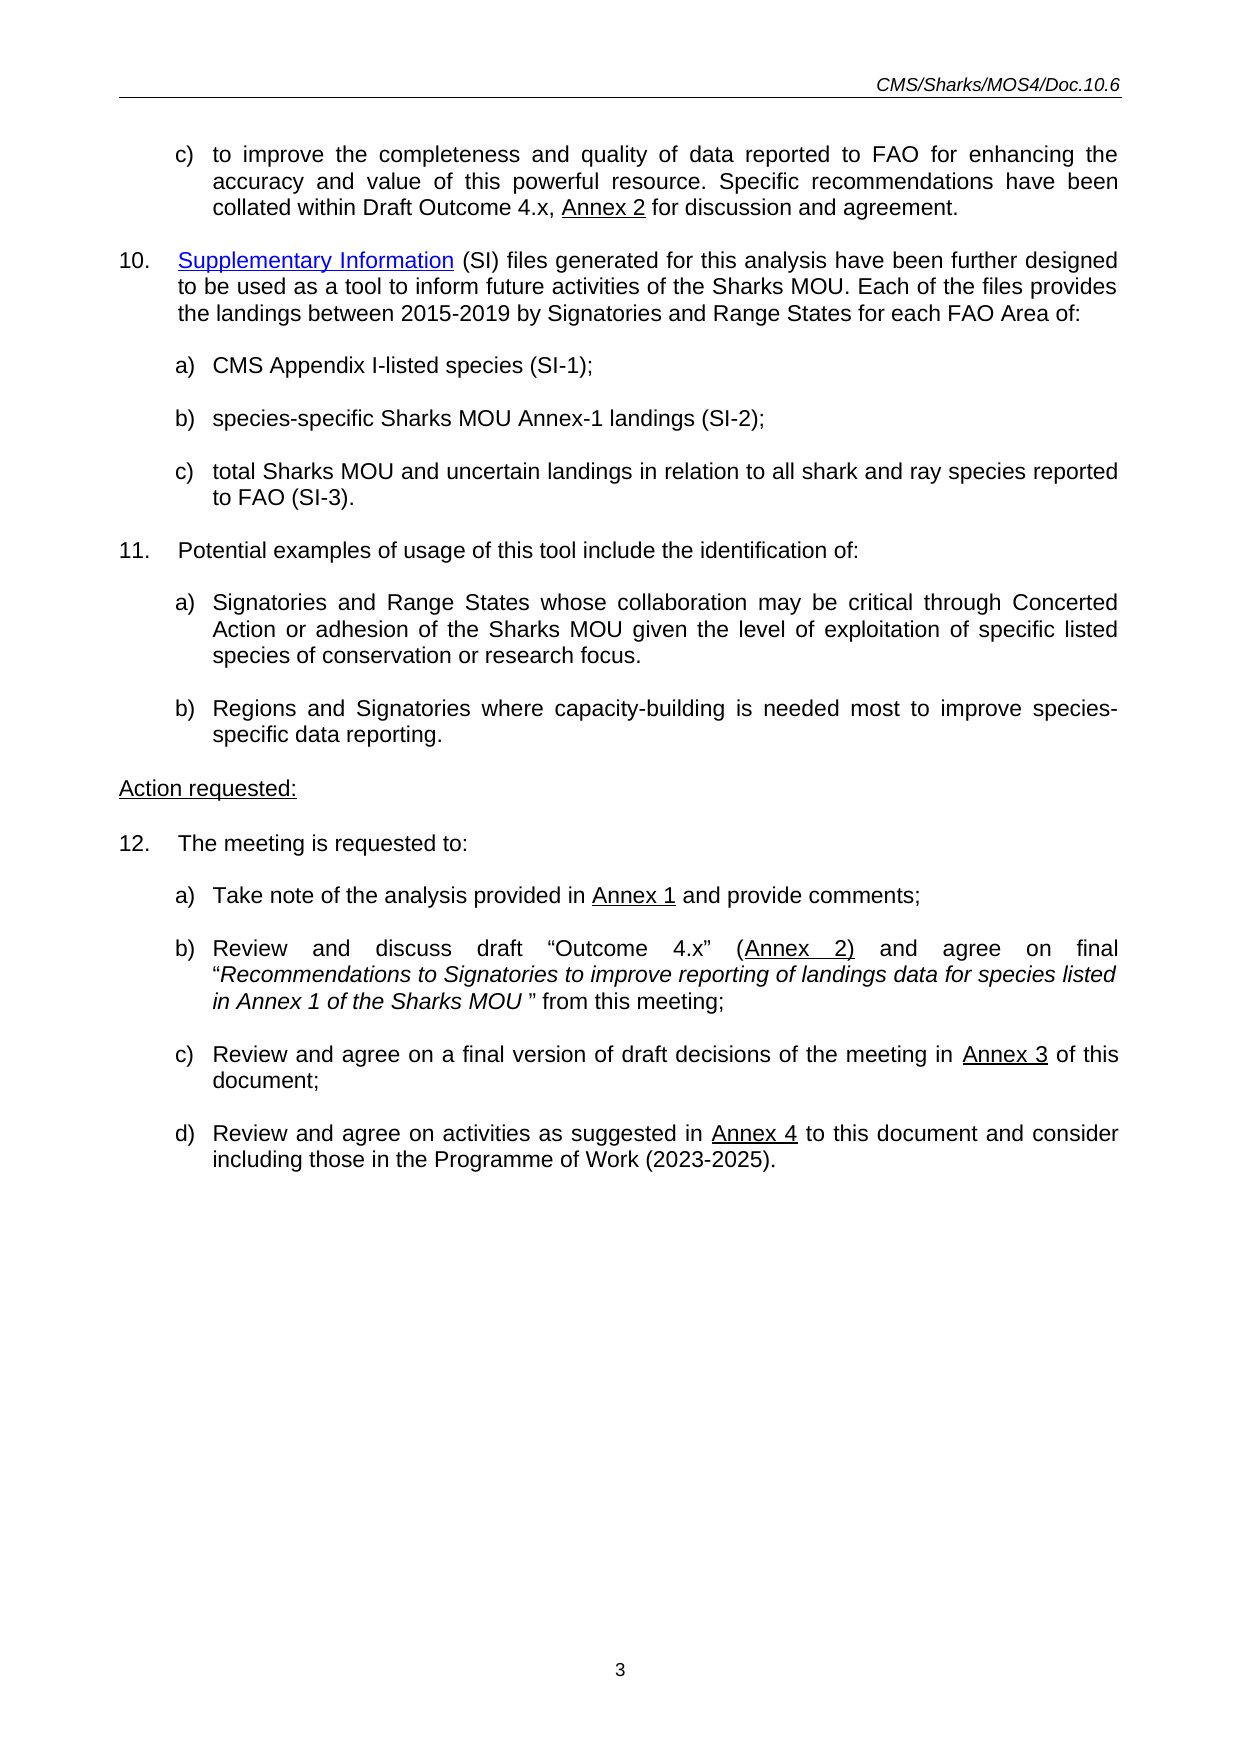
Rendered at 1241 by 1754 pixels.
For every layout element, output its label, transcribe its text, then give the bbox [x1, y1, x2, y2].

list The meeting is requested to: [118, 830, 1119, 856]
list Supplementary Information (SI) files generated for this analysis have been further designed to be used as a tool to inform future activities of the Sharks MOU. Each of the files provides the landings between 2015-2019 by Signatories and Range States for each FAO Area of: [118, 247, 1119, 326]
list Regions and Signatories where capacity-building is needed most to improve species-specific data reporting. [175, 695, 1119, 747]
list Review and agree on a final version of draft decisions of the meeting in Annex 3 of this document; [175, 1041, 1119, 1093]
list to improve the completeness and quality of data reported to FAO for enhancing the accuracy and value of this powerful resource. Specific recommendations have been collated within Draft Outcome 4.x, Annex 2 for discussion and agreement. [175, 141, 1119, 220]
subtitle Action requested: [119, 776, 1119, 802]
list Take note of the analysis provided in Annex 1 and provide comments; [175, 882, 1119, 909]
list Signatories and Range States whose collaboration may be critical through Concerted Action or adhesion of the Sharks MOU given the level of exploitation of specific listed species of conservation or research focus. [175, 589, 1119, 668]
list Potential examples of usage of this tool include the identification of: [118, 537, 1119, 563]
list Review and discuss draft “Outcome 4.x” (Annex 2) and agree on final “Recommendations to Signatories to improve reporting of landings data for species listed in Annex 1 of the Sharks MOU ” from this meeting; [175, 935, 1119, 1014]
list species-specific Sharks MOU Annex-1 landings (SI-2); [175, 405, 1119, 431]
list total Sharks MOU and uncertain landings in relation to all shark and ray species reported to FAO (SI-3). [175, 458, 1119, 510]
list CMS Appendix I-listed species (SI-1); [175, 352, 1119, 378]
list Review and agree on activities as suggested in Annex 4 to this document and consider including those in the Programme of Work (2023-2025). [175, 1119, 1119, 1172]
